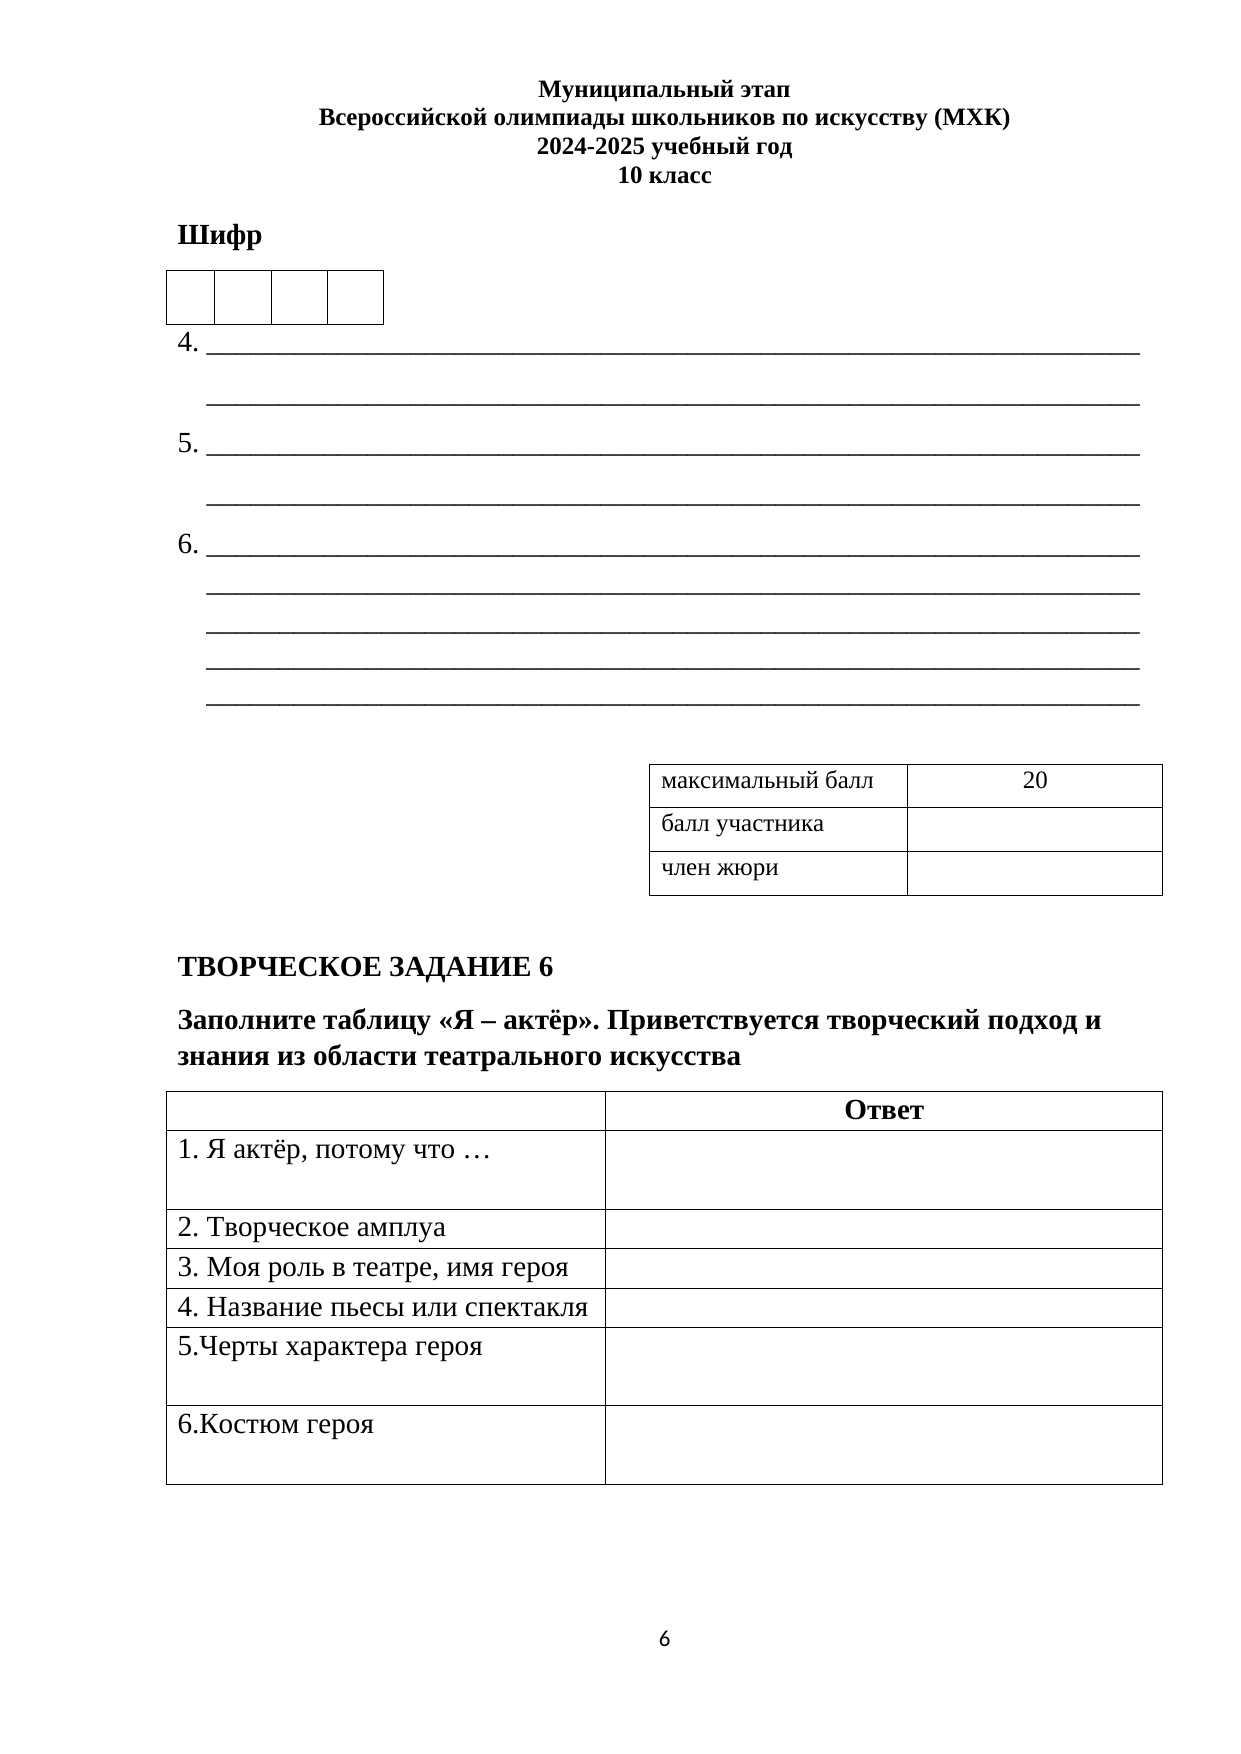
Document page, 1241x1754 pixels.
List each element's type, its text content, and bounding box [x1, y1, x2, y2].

table_cell [606, 1210, 1162, 1248]
table_cell [606, 1249, 1162, 1288]
table_header Ответ [606, 1092, 1162, 1130]
table_cell [606, 1328, 1162, 1405]
text ________________________________________________________________ [177, 564, 1152, 598]
table_header [167, 271, 214, 323]
text 4. ________________________________________________________________ [177, 324, 1152, 358]
table_header [167, 1092, 605, 1130]
list ________________________________________________________________ [184, 675, 1152, 709]
text 5. ________________________________________________________________ [177, 425, 1152, 459]
text Шифр [177, 217, 1152, 250]
table_cell [606, 1289, 1162, 1327]
table_cell [908, 852, 1162, 895]
table_cell [908, 808, 1162, 851]
table_cell 3. Моя роль в театре, имя героя [167, 1249, 605, 1288]
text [177, 375, 1152, 408]
table_header [215, 271, 271, 323]
text ________________________________________________________________ [177, 475, 1152, 509]
table_cell 5.Черты характера героя [167, 1328, 605, 1405]
list ________________________________________________________________ [184, 639, 1152, 672]
table_cell 4. Название пьесы или спектакля [167, 1289, 605, 1327]
table_cell 2. Творческое амплуа [167, 1210, 605, 1248]
text 6. ________________________________________________________________ [177, 526, 1152, 559]
table_cell 1. Я актёр, потому что … [167, 1131, 605, 1208]
text Заполните таблицу «Я – актёр». Приветствуется творческий подход и знания из области театрального искусства [177, 1002, 1152, 1071]
list ________________________________________________________________ [184, 603, 1152, 636]
table_cell 6.Костюм героя [167, 1406, 605, 1483]
table_cell [606, 1406, 1162, 1483]
table_cell [606, 1131, 1162, 1208]
table_header [272, 271, 327, 323]
table_header 20 [908, 765, 1162, 807]
table_header [328, 271, 383, 323]
text ТВОРЧЕСКОЕ ЗАДАНИЕ 6 [177, 949, 1152, 982]
table_cell член жюри [650, 852, 907, 895]
table_cell балл участника [650, 808, 907, 851]
table_header максимальный балл [650, 765, 907, 807]
